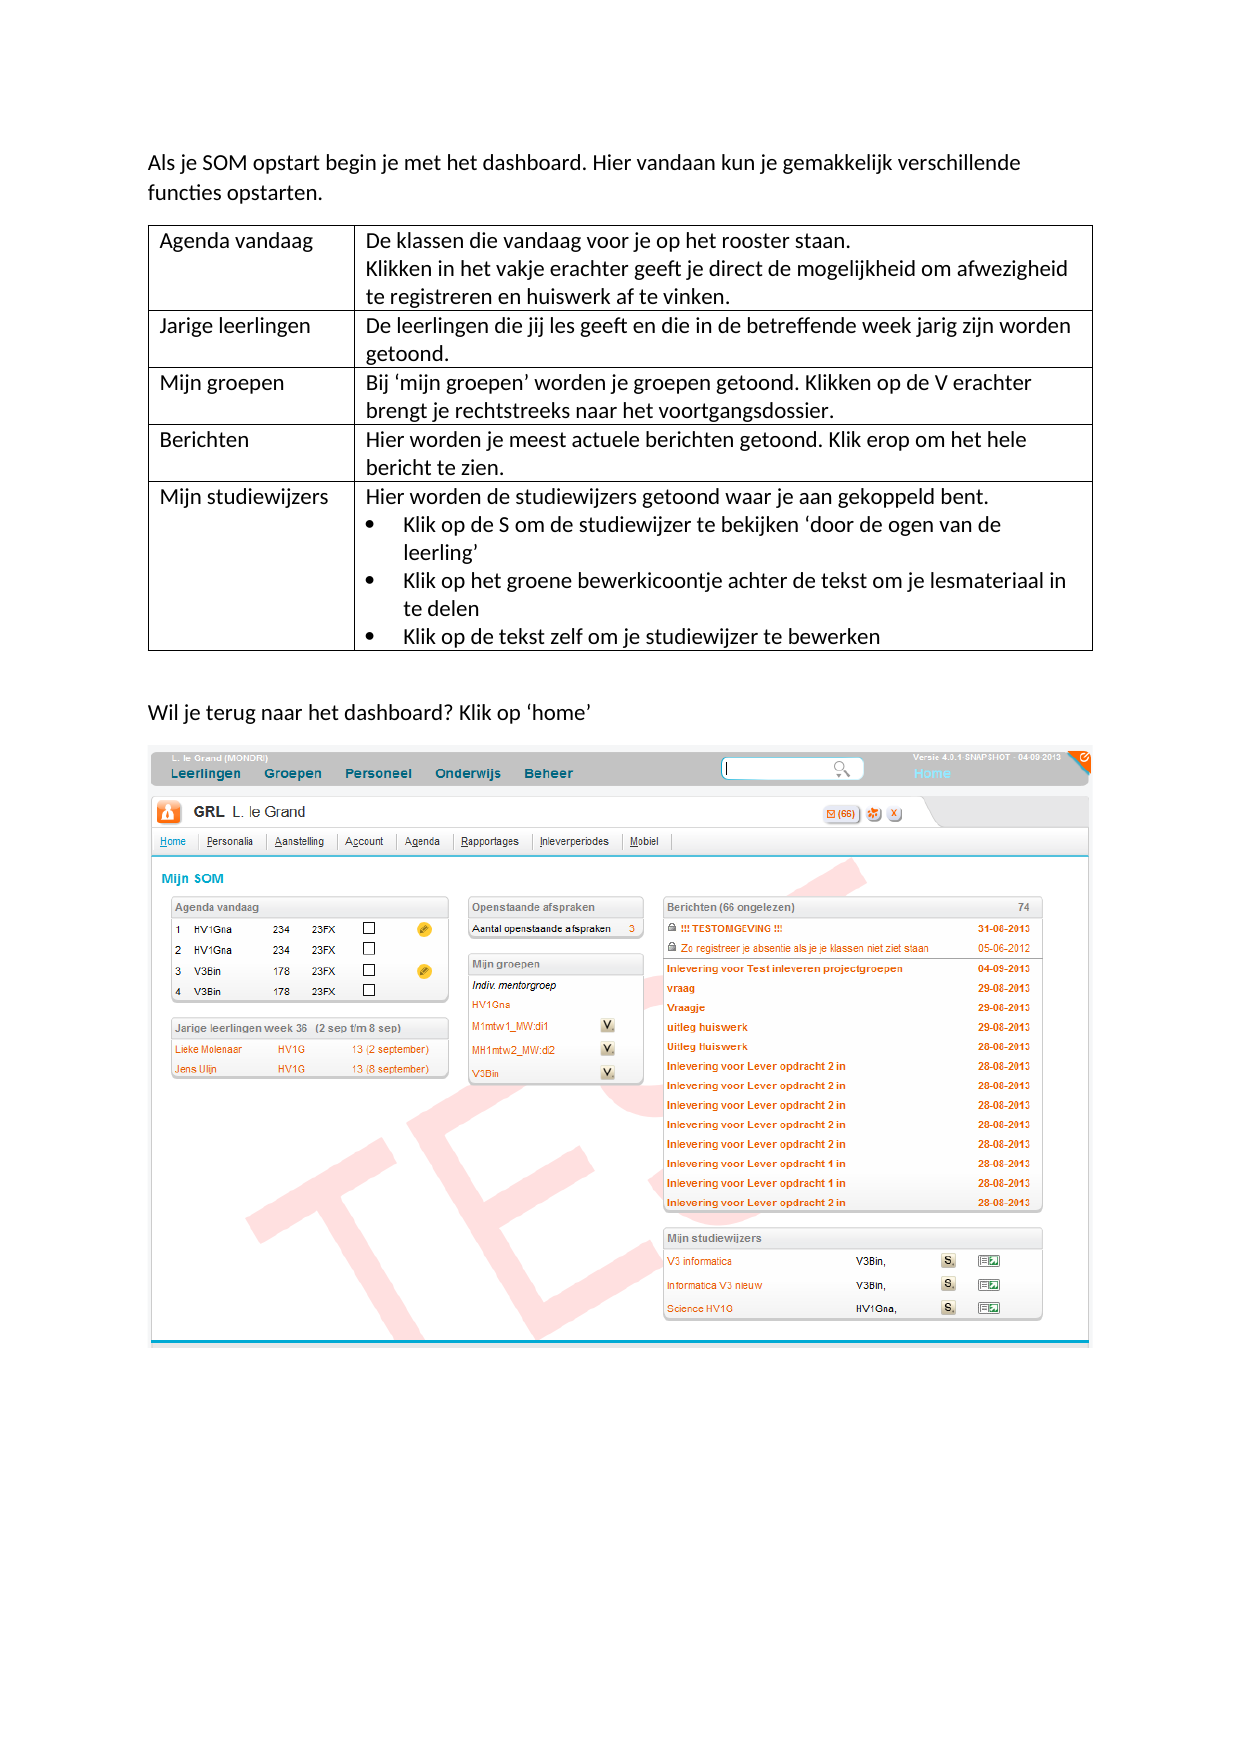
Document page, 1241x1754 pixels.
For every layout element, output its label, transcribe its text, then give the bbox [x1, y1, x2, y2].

table_cell Hier worden je meest actuele berichten getoond. Klik erop om het hele bericht te zien. [355, 425, 1092, 481]
table_cell Mijn studiewijzers [149, 482, 354, 650]
text Wil je terug naar het dashboard? Klik op ‘home’ [148, 698, 1093, 726]
table_cell Mijn groepen [149, 368, 354, 424]
table_cell Bij ‘mijn groepen’ worden je groepen getoond. Klikken op de V erachter brengt je rechtstreeks naar het voortgangsdossier. [355, 368, 1092, 424]
table_cell Hier worden de studiewijzers getoond waar je aan gekoppeld bent. Klik op de S om de studiewijzer te bekijken ‘door de ogen van de leerling’ Klik op het groene bewerkicoontje achter de tekst om je lesmateriaal in te delen Klik op de tekst zelf om je studiewijzer te bewerken [355, 482, 1092, 650]
table_cell De leerlingen die jij les geeft en die in de betreffende week jarig zijn worden getoond. [355, 311, 1092, 367]
text Als je SOM opstart begin je met het dashboard. Hier vandaan kun je gemakkelijk verschillende functies opstarten. [148, 148, 1093, 206]
table_cell Berichten [149, 425, 354, 481]
table_header De klassen die vandaag voor je op het rooster staan. Klikken in het vakje erachter geeft je direct de mogelijkheid om afwezigheid te registreren en huiswerk af te vinken. [355, 226, 1092, 310]
table_header Agenda vandaag [149, 226, 354, 310]
picture [147, 745, 1093, 1348]
table_cell Jarige leerlingen [149, 311, 354, 367]
